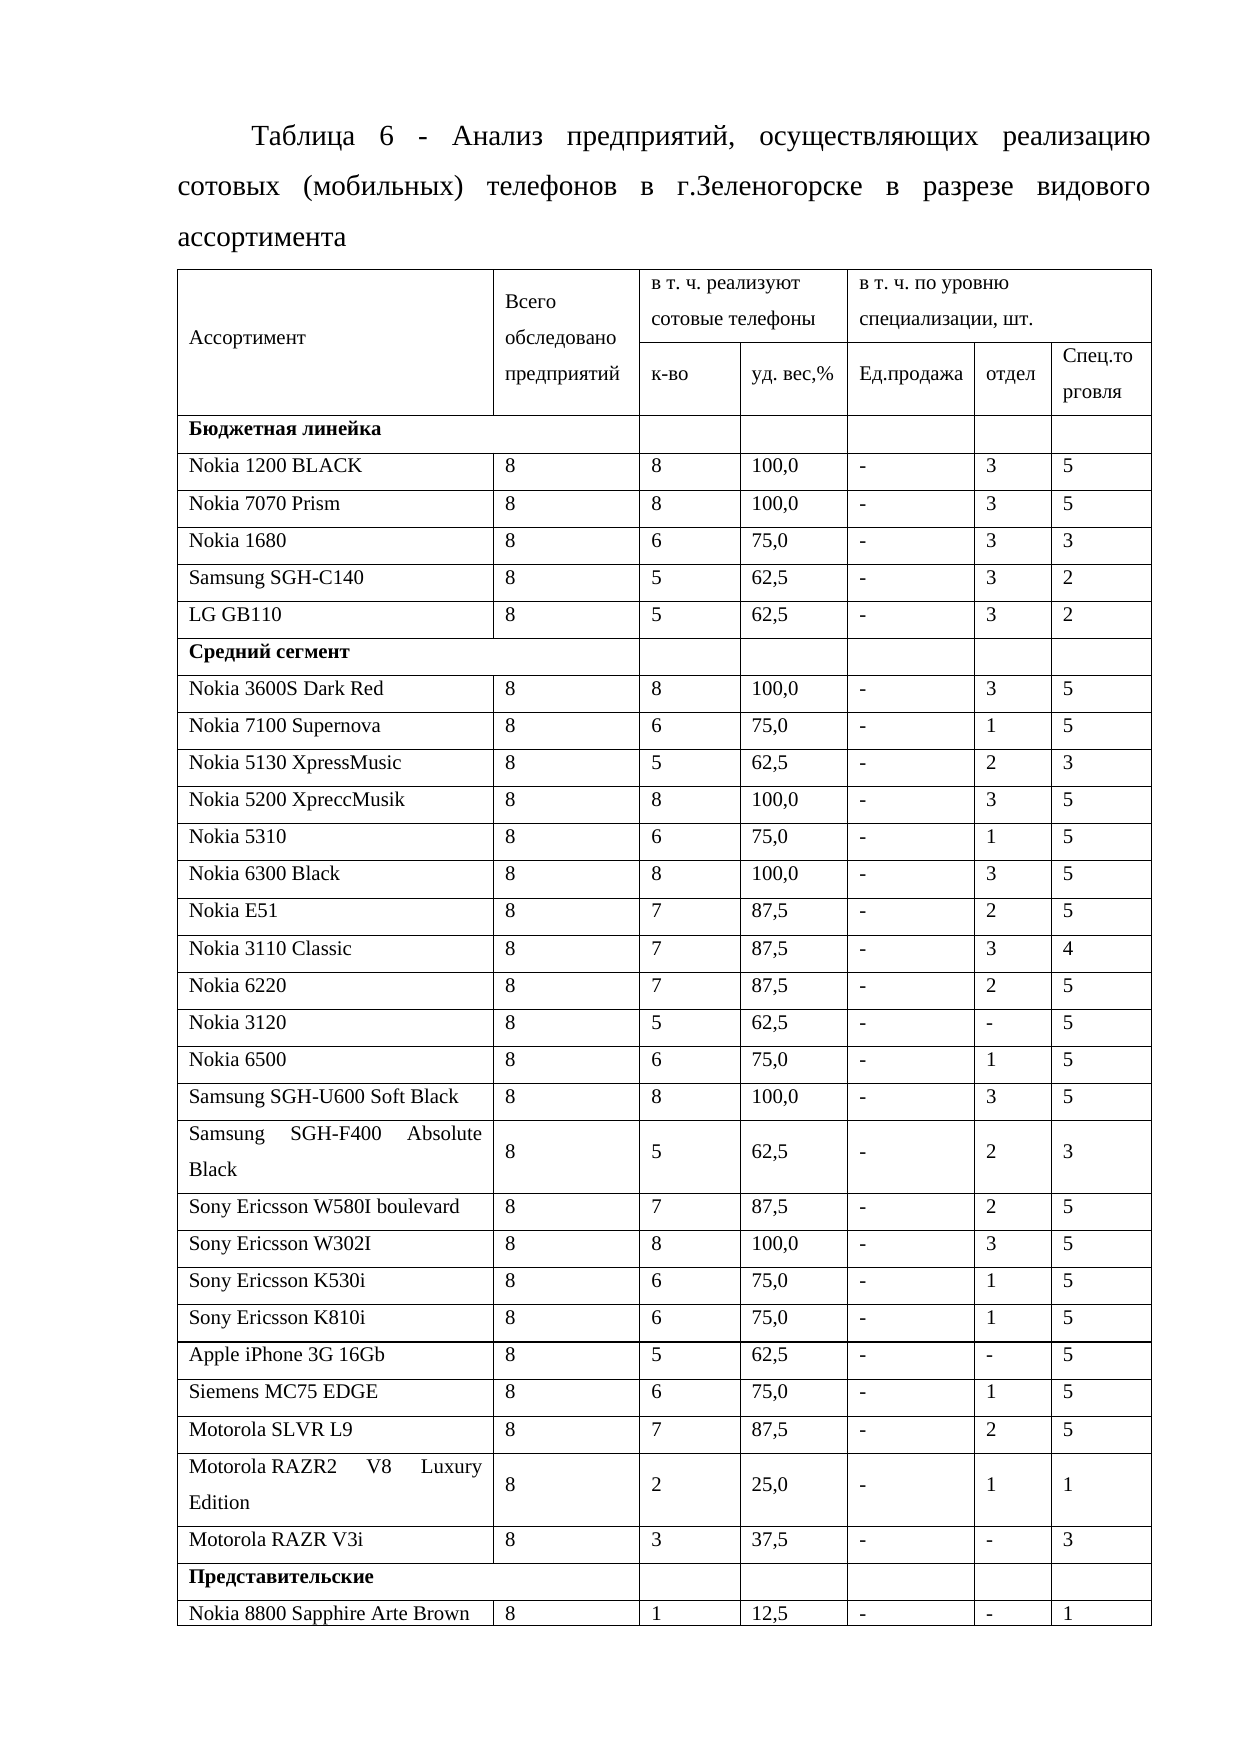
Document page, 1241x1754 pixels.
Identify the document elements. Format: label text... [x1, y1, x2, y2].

table_cell [975, 639, 1051, 675]
table_cell 8 [494, 1010, 639, 1046]
table_cell - [848, 1194, 974, 1230]
table_cell 8 [494, 1194, 639, 1230]
table_cell - [848, 454, 974, 489]
table_cell 8 [494, 861, 639, 897]
table_cell - [975, 1343, 1051, 1378]
table_cell 1 [975, 1047, 1051, 1083]
table_cell - [848, 973, 974, 1009]
table_cell 2 [1052, 602, 1151, 638]
table_cell [741, 639, 847, 675]
table_cell - [975, 1010, 1051, 1046]
table_cell - [848, 1380, 974, 1416]
table_cell 75,0 [741, 1305, 847, 1341]
table_cell 8 [640, 861, 740, 897]
table_cell 8 [494, 1305, 639, 1341]
table_cell 7 [640, 1417, 740, 1453]
table_cell - [848, 824, 974, 860]
table_cell 3 [975, 602, 1051, 638]
table_cell 100,0 [741, 676, 847, 712]
table_cell 2 [975, 899, 1051, 934]
table_cell Спец.торговля [1052, 343, 1151, 415]
table_cell 6 [640, 1047, 740, 1083]
table_cell 3 [975, 491, 1051, 527]
table_cell к-во [640, 343, 740, 415]
table_cell 5 [1052, 1268, 1151, 1304]
table_cell 62,5 [741, 1343, 847, 1378]
table_cell 8 [640, 1084, 740, 1120]
table_cell Nokia 6220 [178, 973, 493, 1009]
text Таблица 6 - Анализ предприятий, осуществляющих реализацию сотовых (мобильных) телефонов в г.Зеленогорске в разрезе видового ассортимента [177, 118, 1152, 252]
table_cell [1052, 639, 1151, 675]
table_cell 6 [640, 1268, 740, 1304]
table_cell 62,5 [741, 602, 847, 638]
table_header Ассортимент [178, 270, 493, 415]
table_cell уд. вес,% [741, 343, 847, 415]
table_cell [741, 1564, 847, 1600]
table_cell 5 [1052, 713, 1151, 749]
table_cell Siemens MC75 EDGE [178, 1380, 493, 1416]
table_cell 6 [640, 713, 740, 749]
table_cell 6 [640, 528, 740, 564]
table_cell 5 [1052, 899, 1151, 934]
table_cell 2 [975, 1194, 1051, 1230]
table_cell 8 [494, 750, 639, 786]
table_cell 1 [975, 1380, 1051, 1416]
table_cell 8 [494, 1268, 639, 1304]
table_cell Представительские [178, 1564, 639, 1600]
table_cell 3 [975, 1084, 1051, 1120]
table_cell [640, 639, 740, 675]
table_cell [741, 416, 847, 452]
table_cell 100,0 [741, 861, 847, 897]
table_cell Nokia 3600S Dark Red [178, 676, 493, 712]
table_cell 2 [975, 1417, 1051, 1453]
table_cell 75,0 [741, 528, 847, 564]
table_cell [640, 1564, 740, 1600]
table_cell 1 [975, 1305, 1051, 1341]
table_header Всего обследовано предприятий [494, 270, 639, 415]
table_cell Apple iPhone 3G 16Gb [178, 1343, 493, 1378]
table_cell 3 [975, 565, 1051, 601]
table_cell 6 [640, 1305, 740, 1341]
table_cell [848, 639, 974, 675]
table_cell 5 [1052, 454, 1151, 489]
table_cell 87,5 [741, 899, 847, 934]
table_cell 37,5 [741, 1527, 847, 1563]
table_cell Nokia 3110 Classic [178, 936, 493, 972]
table_cell 3 [975, 936, 1051, 972]
table_cell 75,0 [741, 1268, 847, 1304]
table_cell - [848, 1305, 974, 1341]
table_cell 3 [640, 1527, 740, 1563]
table_cell 100,0 [741, 491, 847, 527]
table_cell - [848, 676, 974, 712]
table_cell 100,0 [741, 1084, 847, 1120]
table_cell Nokia E51 [178, 899, 493, 934]
table_cell 1 [1052, 1601, 1151, 1625]
table_cell 8 [494, 1601, 639, 1625]
table_cell 3 [975, 787, 1051, 823]
table_cell - [848, 1121, 974, 1193]
table_cell 8 [494, 973, 639, 1009]
table_cell 5 [1052, 787, 1151, 823]
table_cell [848, 1564, 974, 1600]
table_cell 3 [1052, 1527, 1151, 1563]
table_cell Nokia 5200 ХpreccMusik [178, 787, 493, 823]
table_cell [640, 416, 740, 452]
table_cell 87,5 [741, 936, 847, 972]
table_cell 8 [494, 565, 639, 601]
table_cell 8 [640, 1231, 740, 1267]
table_cell 8 [494, 1084, 639, 1120]
table_cell 8 [494, 1527, 639, 1563]
table_cell отдел [975, 343, 1051, 415]
table_cell - [848, 899, 974, 934]
table_cell Sony Ericsson W302I [178, 1231, 493, 1267]
table_cell 8 [494, 1047, 639, 1083]
table_cell 3 [975, 454, 1051, 489]
table_cell Motorola SLVR L9 [178, 1417, 493, 1453]
table_cell 5 [640, 1010, 740, 1046]
table_cell 62,5 [741, 1121, 847, 1193]
table_cell - [848, 1454, 974, 1526]
table_cell 8 [494, 1380, 639, 1416]
table_cell 8 [494, 936, 639, 972]
table_cell 8 [640, 491, 740, 527]
table_header в т. ч. реализуют сотовые телефоны [640, 270, 847, 342]
table_cell - [975, 1527, 1051, 1563]
table_cell 2 [640, 1454, 740, 1526]
table_cell [975, 416, 1051, 452]
table_cell 75,0 [741, 713, 847, 749]
table_cell 8 [640, 676, 740, 712]
table_cell 6 [640, 1380, 740, 1416]
table_cell 8 [640, 454, 740, 489]
table_cell 8 [494, 1343, 639, 1378]
table_cell Samsung SGH-F400 Absolute Black [178, 1121, 493, 1193]
table_cell - [848, 1047, 974, 1083]
table_cell 7 [640, 899, 740, 934]
table_cell 8 [494, 1121, 639, 1193]
table_cell - [848, 602, 974, 638]
table_cell 1 [975, 713, 1051, 749]
table_cell Sony Ericsson K810i [178, 1305, 493, 1341]
table_cell - [975, 1601, 1051, 1625]
table_cell 2 [975, 750, 1051, 786]
table_cell 2 [1052, 565, 1151, 601]
table_cell 87,5 [741, 1417, 847, 1453]
table_cell - [848, 1084, 974, 1120]
table_cell Sony Ericsson K530i [178, 1268, 493, 1304]
table_cell 5 [640, 750, 740, 786]
table_cell 5 [1052, 1194, 1151, 1230]
table_cell 8 [494, 787, 639, 823]
table_cell 8 [494, 713, 639, 749]
table_cell 5 [640, 1121, 740, 1193]
table_cell 5 [640, 565, 740, 601]
table_cell 5 [1052, 676, 1151, 712]
table_cell Nokia 6300 Black [178, 861, 493, 897]
table_cell 3 [975, 528, 1051, 564]
table_cell Nokia 1680 [178, 528, 493, 564]
table_cell Motorola RAZR V3i [178, 1527, 493, 1563]
table_cell Nokia 5310 [178, 824, 493, 860]
table_cell 5 [1052, 1010, 1151, 1046]
table_cell 5 [1052, 861, 1151, 897]
table_cell 8 [494, 602, 639, 638]
table_cell 8 [494, 528, 639, 564]
table_cell 2 [975, 973, 1051, 1009]
table_cell 5 [1052, 1380, 1151, 1416]
table_cell [1052, 416, 1151, 452]
table_cell LG GB110 [178, 602, 493, 638]
table_cell 87,5 [741, 1194, 847, 1230]
table_cell 1 [1052, 1454, 1151, 1526]
table_cell - [848, 1268, 974, 1304]
table_cell 75,0 [741, 1380, 847, 1416]
table_cell 7 [640, 936, 740, 972]
table_cell [975, 1564, 1051, 1600]
table_cell 5 [1052, 824, 1151, 860]
table_cell - [848, 1601, 974, 1625]
table_cell - [848, 1417, 974, 1453]
table_cell 2 [975, 1121, 1051, 1193]
table_cell 5 [1052, 1047, 1151, 1083]
table_cell - [848, 861, 974, 897]
table_cell 8 [494, 491, 639, 527]
table_cell 3 [1052, 750, 1151, 786]
table_cell Nokia 6500 [178, 1047, 493, 1083]
table_cell 5 [1052, 491, 1151, 527]
table_cell 75,0 [741, 824, 847, 860]
table_cell Sony Ericsson W580I boulevard [178, 1194, 493, 1230]
table_cell Ед.продажа [848, 343, 974, 415]
table_cell 5 [640, 602, 740, 638]
table_cell 7 [640, 973, 740, 1009]
table_cell - [848, 750, 974, 786]
table_cell 8 [494, 899, 639, 934]
table_cell 5 [1052, 1231, 1151, 1267]
table_cell Nokia 3120 [178, 1010, 493, 1046]
table_cell 3 [975, 1231, 1051, 1267]
table_cell 100,0 [741, 1231, 847, 1267]
table_cell Samsung SGH-C140 [178, 565, 493, 601]
table_cell 62,5 [741, 565, 847, 601]
table_cell 5 [1052, 1084, 1151, 1120]
table_cell - [848, 491, 974, 527]
table_cell [848, 416, 974, 452]
table_cell - [848, 713, 974, 749]
table_cell 5 [1052, 1417, 1151, 1453]
table_cell 8 [494, 676, 639, 712]
table_cell - [848, 1231, 974, 1267]
table_cell - [848, 1527, 974, 1563]
table_cell - [848, 787, 974, 823]
table_cell 5 [1052, 1343, 1151, 1378]
table_cell 5 [1052, 973, 1151, 1009]
table_cell 62,5 [741, 750, 847, 786]
table_cell 4 [1052, 936, 1151, 972]
table_cell [1052, 1564, 1151, 1600]
table_cell Nokia 1200 BLACK [178, 454, 493, 489]
table_cell 12,5 [741, 1601, 847, 1625]
table_cell - [848, 565, 974, 601]
table_cell - [848, 936, 974, 972]
table_cell 5 [640, 1343, 740, 1378]
table_cell 3 [975, 861, 1051, 897]
table_cell Nokia 7070 Prism [178, 491, 493, 527]
table_header в т. ч. по уровню специализации, шт. [848, 270, 1151, 342]
table_cell 3 [1052, 528, 1151, 564]
table_cell 62,5 [741, 1010, 847, 1046]
table_cell Samsung SGH-U600 Soft Black [178, 1084, 493, 1120]
table_cell 3 [1052, 1121, 1151, 1193]
table_cell 100,0 [741, 787, 847, 823]
table_cell - [848, 1343, 974, 1378]
table_cell 1 [975, 824, 1051, 860]
table_cell 5 [1052, 1305, 1151, 1341]
table_cell Nokia 7100 Supernova [178, 713, 493, 749]
table_cell - [848, 528, 974, 564]
table_cell 8 [494, 1454, 639, 1526]
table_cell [178, 1601, 493, 1625]
table_cell 3 [975, 676, 1051, 712]
table_cell Средний сегмент [178, 639, 639, 675]
table_cell Motorola RAZR2 V8 Luxury Edition [178, 1454, 493, 1526]
table_cell 8 [494, 1231, 639, 1267]
table_cell - [848, 1010, 974, 1046]
table_cell Бюджетная линейка [178, 416, 639, 452]
table_cell 25,0 [741, 1454, 847, 1526]
table_cell 8 [494, 454, 639, 489]
table_cell 1 [975, 1268, 1051, 1304]
table_cell 1 [640, 1601, 740, 1625]
table_cell 75,0 [741, 1047, 847, 1083]
table_cell 8 [494, 1417, 639, 1453]
table_cell 6 [640, 824, 740, 860]
table_cell 87,5 [741, 973, 847, 1009]
table_cell 7 [640, 1194, 740, 1230]
table_cell 100,0 [741, 454, 847, 489]
table_cell 8 [494, 824, 639, 860]
table_cell 8 [640, 787, 740, 823]
table_cell 1 [975, 1454, 1051, 1526]
table_cell Nokia 5130 XpressMusic [178, 750, 493, 786]
